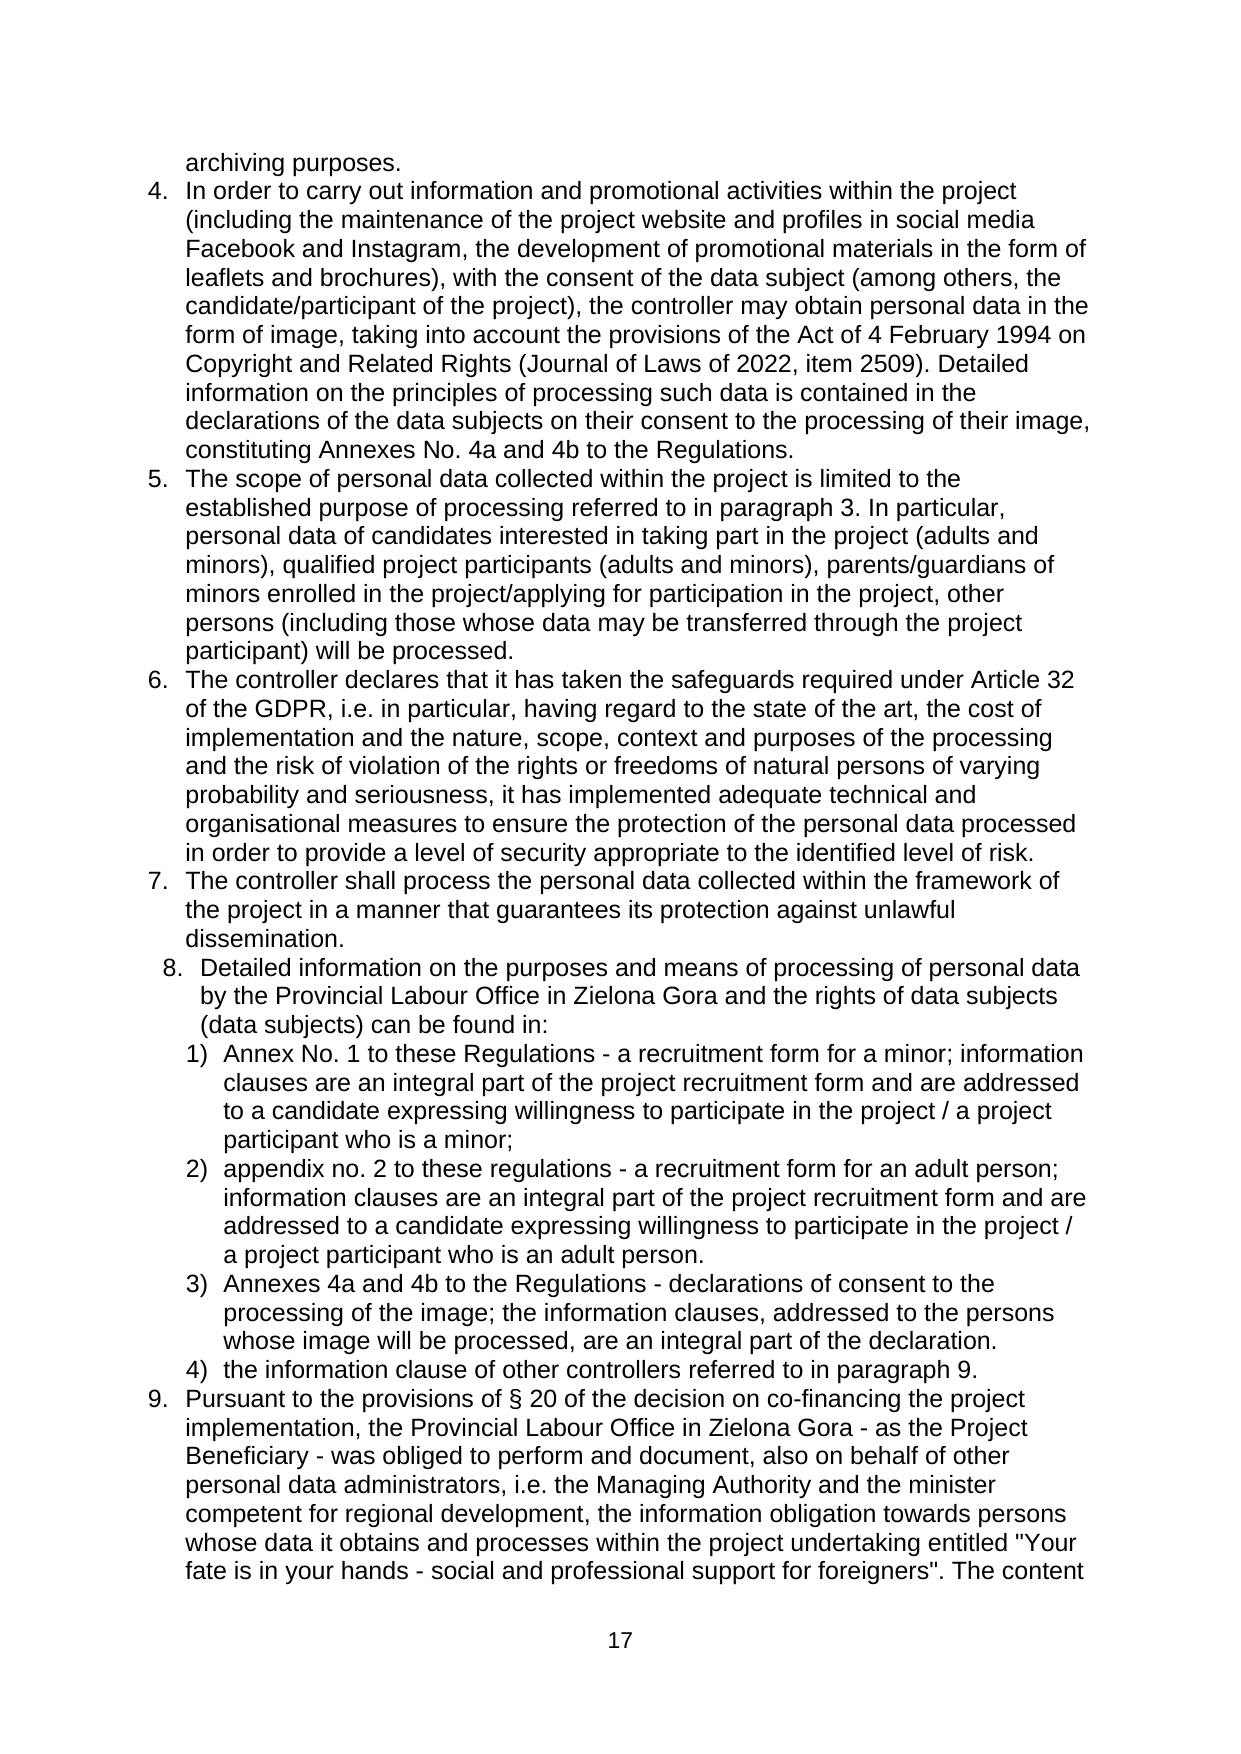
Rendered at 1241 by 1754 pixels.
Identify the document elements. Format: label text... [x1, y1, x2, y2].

list Annexes 4a and 4b to the Regulations - declarations of consent to the processing of the image; the information clauses, addressed to the persons whose image will be processed, are an integral part of the declaration. [186, 1269, 1093, 1355]
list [148, 1384, 1093, 1585]
list the information clause of other controllers referred to in paragraph 9. [186, 1355, 1093, 1384]
list Detailed information on the purposes and means of processing of personal data by the Provincial Labour Office in Zielona Gora and the rights of data subjects (data subjects) can be found in: [162, 953, 1093, 1039]
list The controller declares that it has taken the safeguards required under Article 32 of the GDPR, i.e. in particular, having regard to the state of the art, the cost of implementation and the nature, scope, context and purposes of the processing and the risk of violation of the rights or freedoms of natural persons of varying probability and seriousness, it has implemented adequate technical and organisational measures to ensure the protection of the personal data processed in order to provide a level of security appropriate to the identified level of risk. [148, 665, 1093, 866]
list Annex No. 1 to these Regulations - a recruitment form for a minor; information clauses are an integral part of the project recruitment form and are addressed to a candidate expressing willingness to participate in the project / a project participant who is a minor; [186, 1039, 1093, 1154]
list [148, 148, 1093, 176]
list In order to carry out information and promotional activities within the project (including the maintenance of the project website and profiles in social media Facebook and Instagram, the development of promotional materials in the form of leaflets and brochures), with the consent of the data subject (among others, the candidate/participant of the project), the controller may obtain personal data in the form of image, taking into account the provisions of the Act of 4 February 1994 on Copyright and Related Rights (Journal of Laws of 2022, item 2509). Detailed information on the principles of processing such data is contained in the declarations of the data subjects on their consent to the processing of their image, constituting Annexes No. 4a and 4b to the Regulations. [148, 176, 1093, 464]
list appendix no. 2 to these regulations - a recruitment form for an adult person; information clauses are an integral part of the project recruitment form and are addressed to a candidate expressing willingness to participate in the project / a project participant who is an adult person. [186, 1154, 1093, 1269]
list The controller shall process the personal data collected within the framework of the project in a manner that guarantees its protection against unlawful dissemination. [148, 866, 1093, 953]
list The scope of personal data collected within the project is limited to the established purpose of processing referred to in paragraph 3. In particular, personal data of candidates interested in taking part in the project (adults and minors), qualified project participants (adults and minors), parents/guardians of minors enrolled in the project/applying for participation in the project, other persons (including those whose data may be transferred through the project participant) will be processed. [148, 464, 1093, 665]
